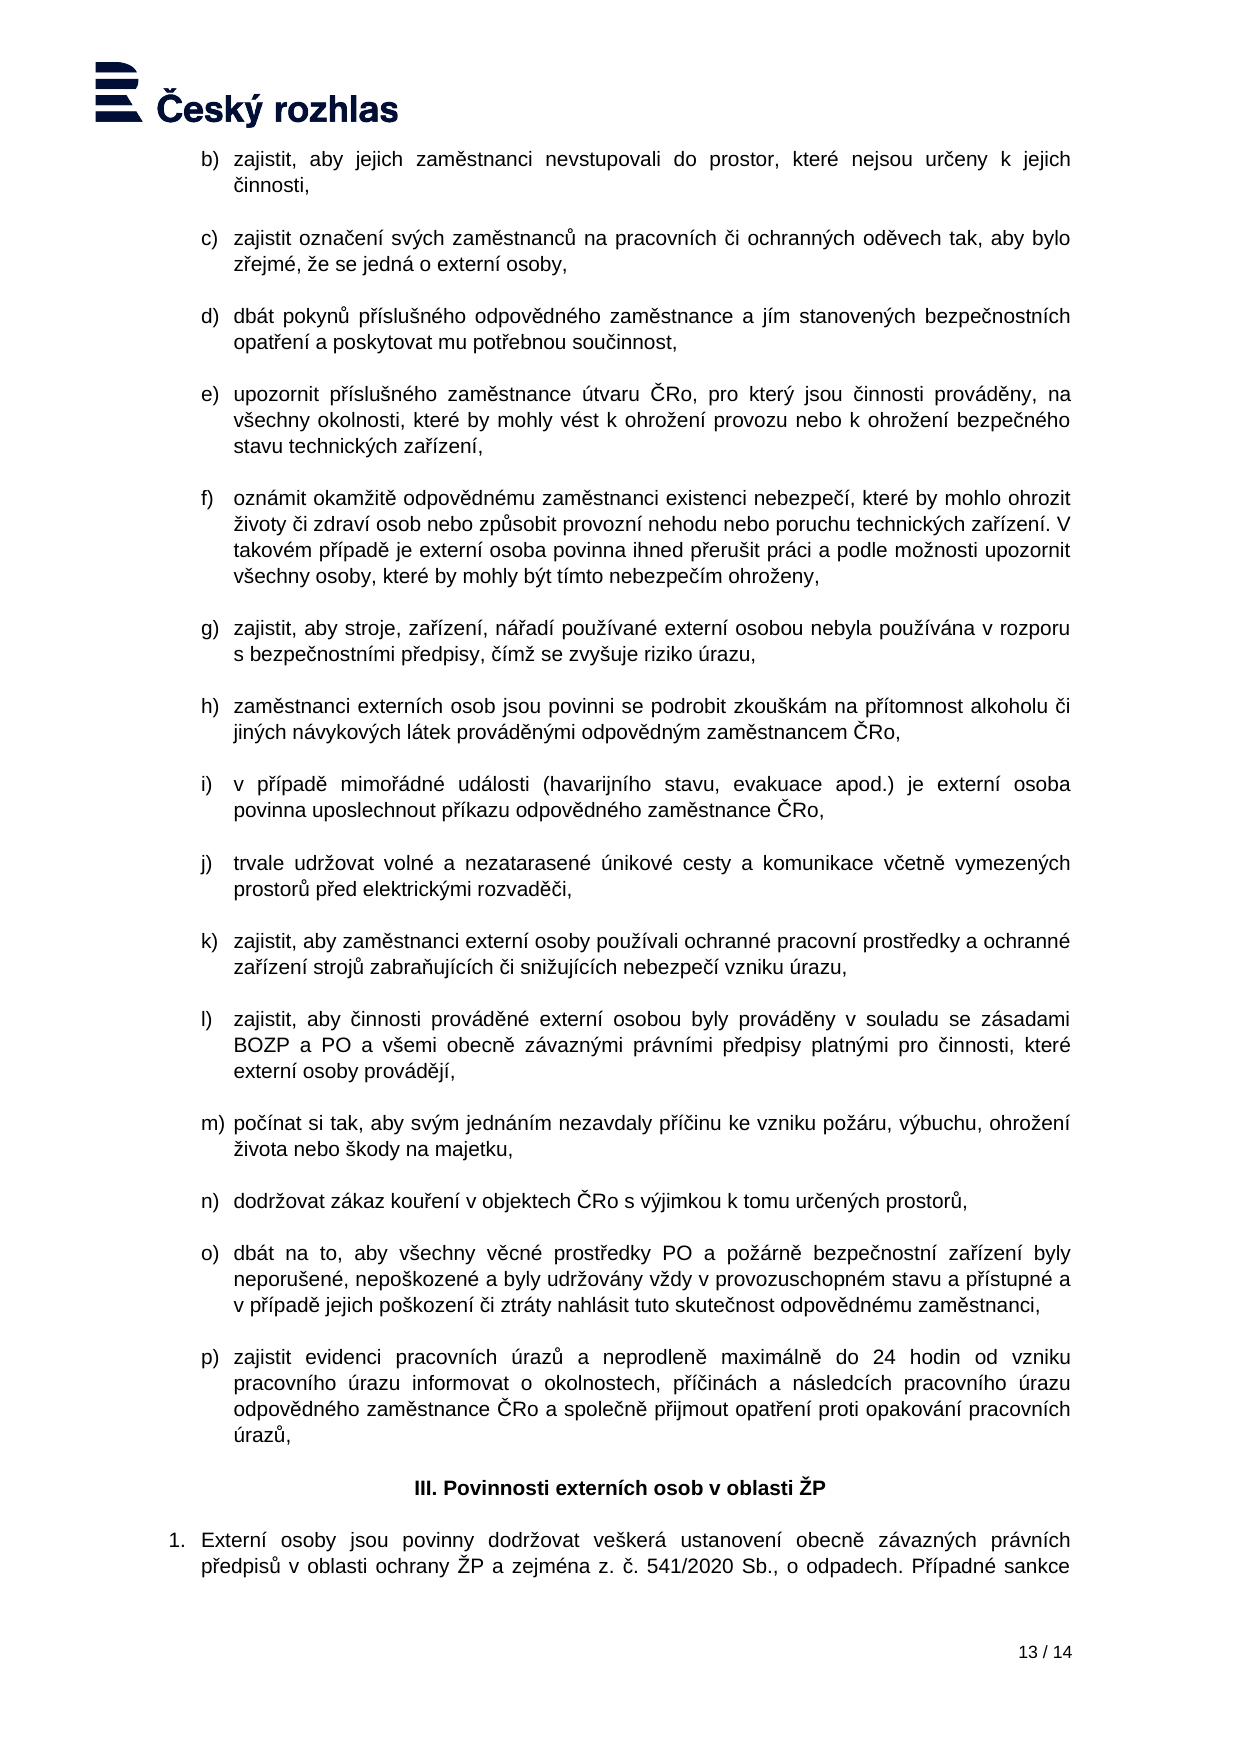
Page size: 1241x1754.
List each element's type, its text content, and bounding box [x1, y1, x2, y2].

list zajistit, aby činnosti prováděné externí osobou byly prováděny v souladu se zásadami BOZP a PO a všemi obecně závaznými právními předpisy platnými pro činnosti, které externí osoby provádějí, [201, 1005, 1072, 1083]
picture [95, 62, 398, 128]
list trvale udržovat volné a nezatarasené únikové cesty a komunikace včetně vymezených prostorů před elektrickými rozvaděči, [201, 849, 1072, 901]
list zajistit evidenci pracovních úrazů a neprodleně maximálně do 24 hodin od vzniku pracovního úrazu informovat o okolnostech, příčinách a následcích pracovního úrazu odpovědného zaměstnance ČRo a společně přijmout opatření proti opakování pracovních úrazů, [201, 1344, 1072, 1448]
list zaměstnanci externích osob jsou povinni se podrobit zkouškám na přítomnost alkoholu či jiných návykových látek prováděnými odpovědným zaměstnancem ČRo, [201, 693, 1072, 745]
list dbát na to, aby všechny věcné prostředky PO a požárně bezpečnostní zařízení byly neporušené, nepoškozené a byly udržovány vždy v provozuschopném stavu a přístupné a v případě jejich poškození či ztráty nahlásit tuto skutečnost odpovědnému zaměstnanci, [201, 1240, 1072, 1318]
list zajistit, aby zaměstnanci externí osoby používali ochranné pracovní prostředky a ochranné zařízení strojů zabraňujících či snižujících nebezpečí vzniku úrazu, [201, 927, 1072, 979]
list oznámit okamžitě odpovědnému zaměstnanci existenci nebezpečí, které by mohlo ohrozit životy či zdraví osob nebo způsobit provozní nehodu nebo poruchu technických zařízení. V takovém případě je externí osoba povinna ihned přerušit práci a podle možnosti upozornit všechny osoby, které by mohly být tímto nebezpečím ohroženy, [201, 484, 1072, 589]
list dodržovat zákaz kouření v objektech ČRo s výjimkou k tomu určených prostorů, [201, 1188, 1072, 1214]
list upozornit příslušného zaměstnance útvaru ČRo, pro který jsou činnosti prováděny, na všechny okolnosti, které by mohly vést k ohrožení provozu nebo k ohrožení bezpečného stavu technických zařízení, [201, 380, 1072, 458]
list zajistit, aby jejich zaměstnanci nevstupovali do prostor, které nejsou určeny k jejich činnosti, [201, 146, 1072, 198]
subtitle Povinnosti externích osob v oblasti ŽP [168, 1474, 1072, 1500]
list v případě mimořádné události (havarijního stavu, evakuace apod.) je externí osoba povinna uposlechnout příkazu odpovědného zaměstnance ČRo, [201, 771, 1072, 823]
list zajistit, aby stroje, zařízení, nářadí používané externí osobou nebyla používána v rozporu s bezpečnostními předpisy, čímž se zvyšuje riziko úrazu, [201, 615, 1072, 667]
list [168, 1526, 1072, 1578]
list počínat si tak, aby svým jednáním nezavdaly příčinu ke vzniku požáru, výbuchu, ohrožení života nebo škody na majetku, [201, 1109, 1072, 1162]
list zajistit označení svých zaměstnanců na pracovních či ochranných oděvech tak, aby bylo zřejmé, že se jedná o externí osoby, [201, 224, 1072, 276]
list dbát pokynů příslušného odpovědného zaměstnance a jím stanovených bezpečnostních opatření a poskytovat mu potřebnou součinnost, [201, 302, 1072, 354]
